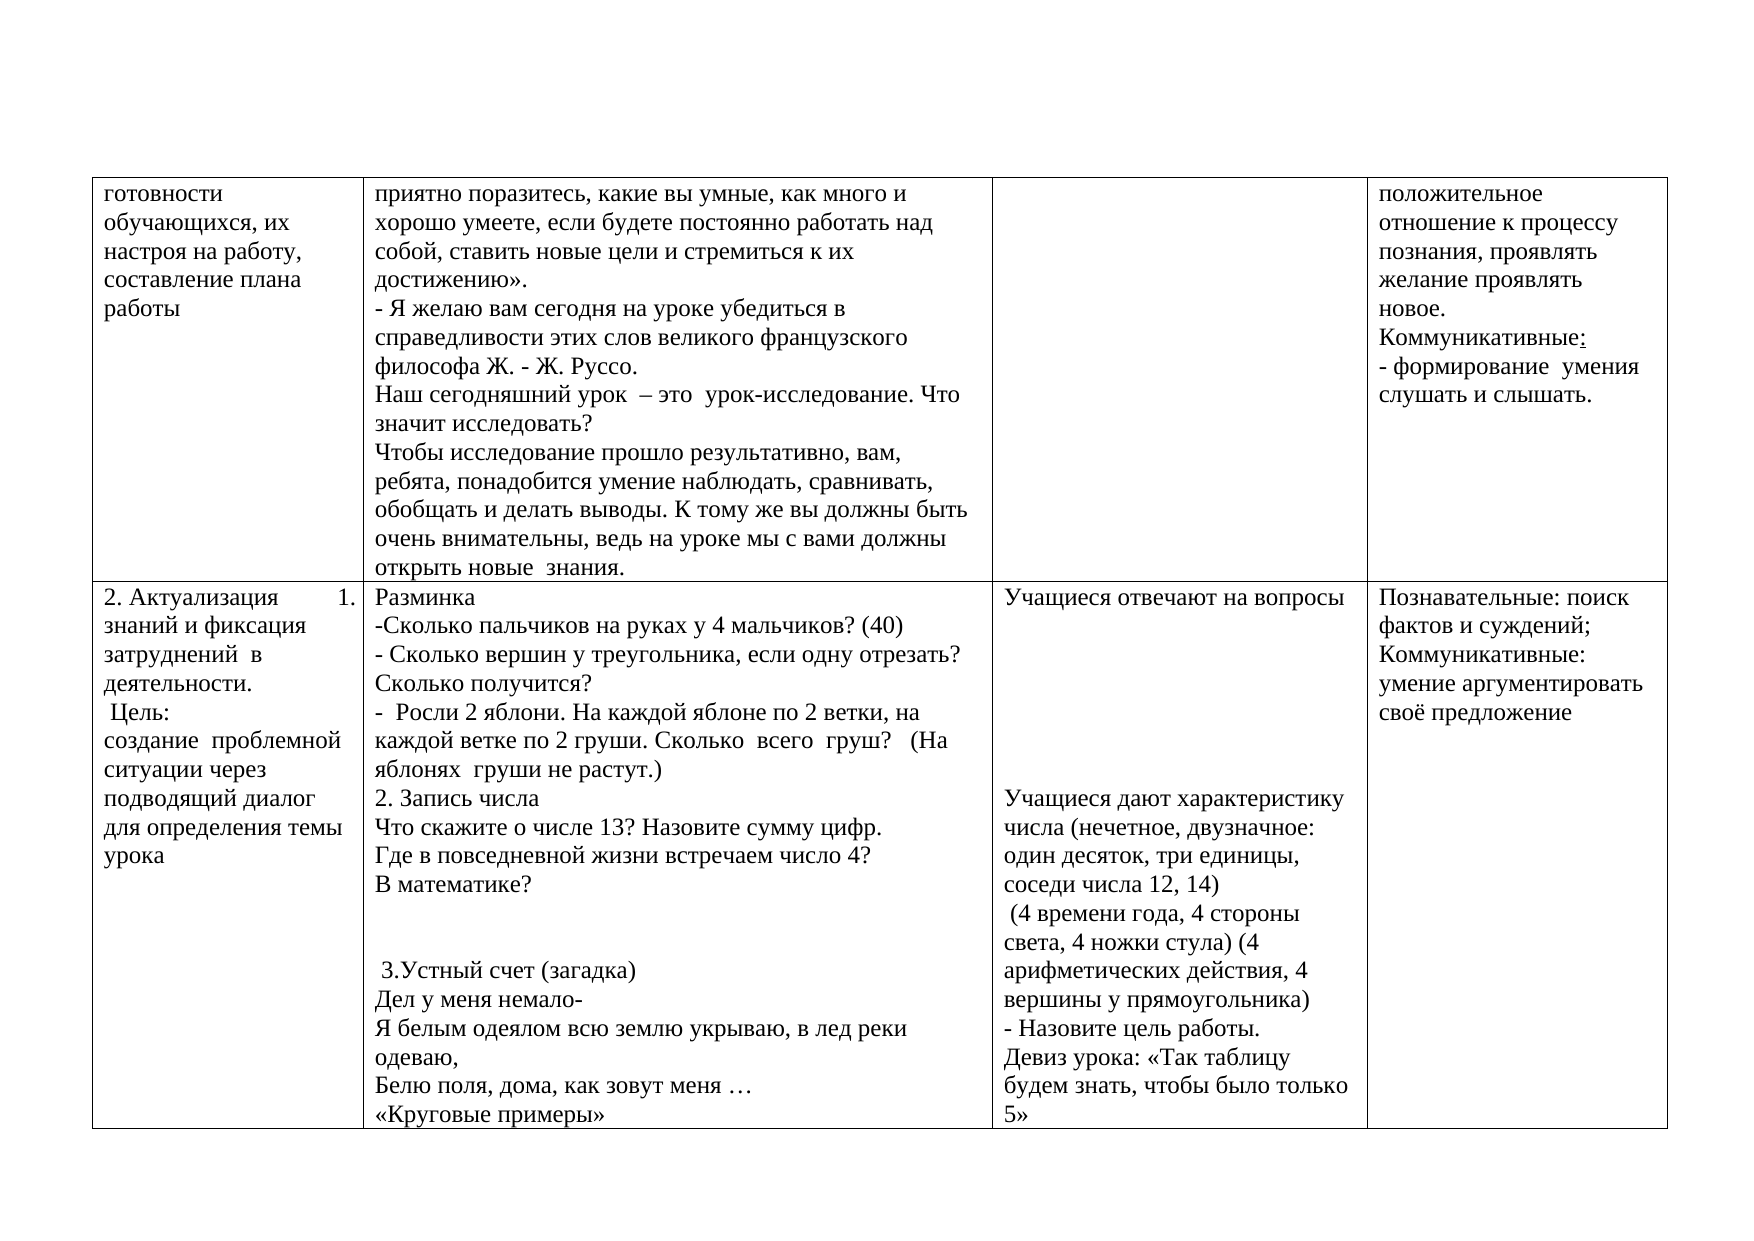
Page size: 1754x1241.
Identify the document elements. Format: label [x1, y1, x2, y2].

table_cell [1368, 178, 1667, 581]
table_cell [364, 582, 992, 1128]
table_cell [93, 178, 363, 581]
table_cell [1368, 582, 1667, 1128]
table_cell [364, 178, 992, 581]
table_cell [93, 582, 363, 1128]
table_cell [993, 178, 1367, 581]
table_cell [993, 582, 1367, 1128]
